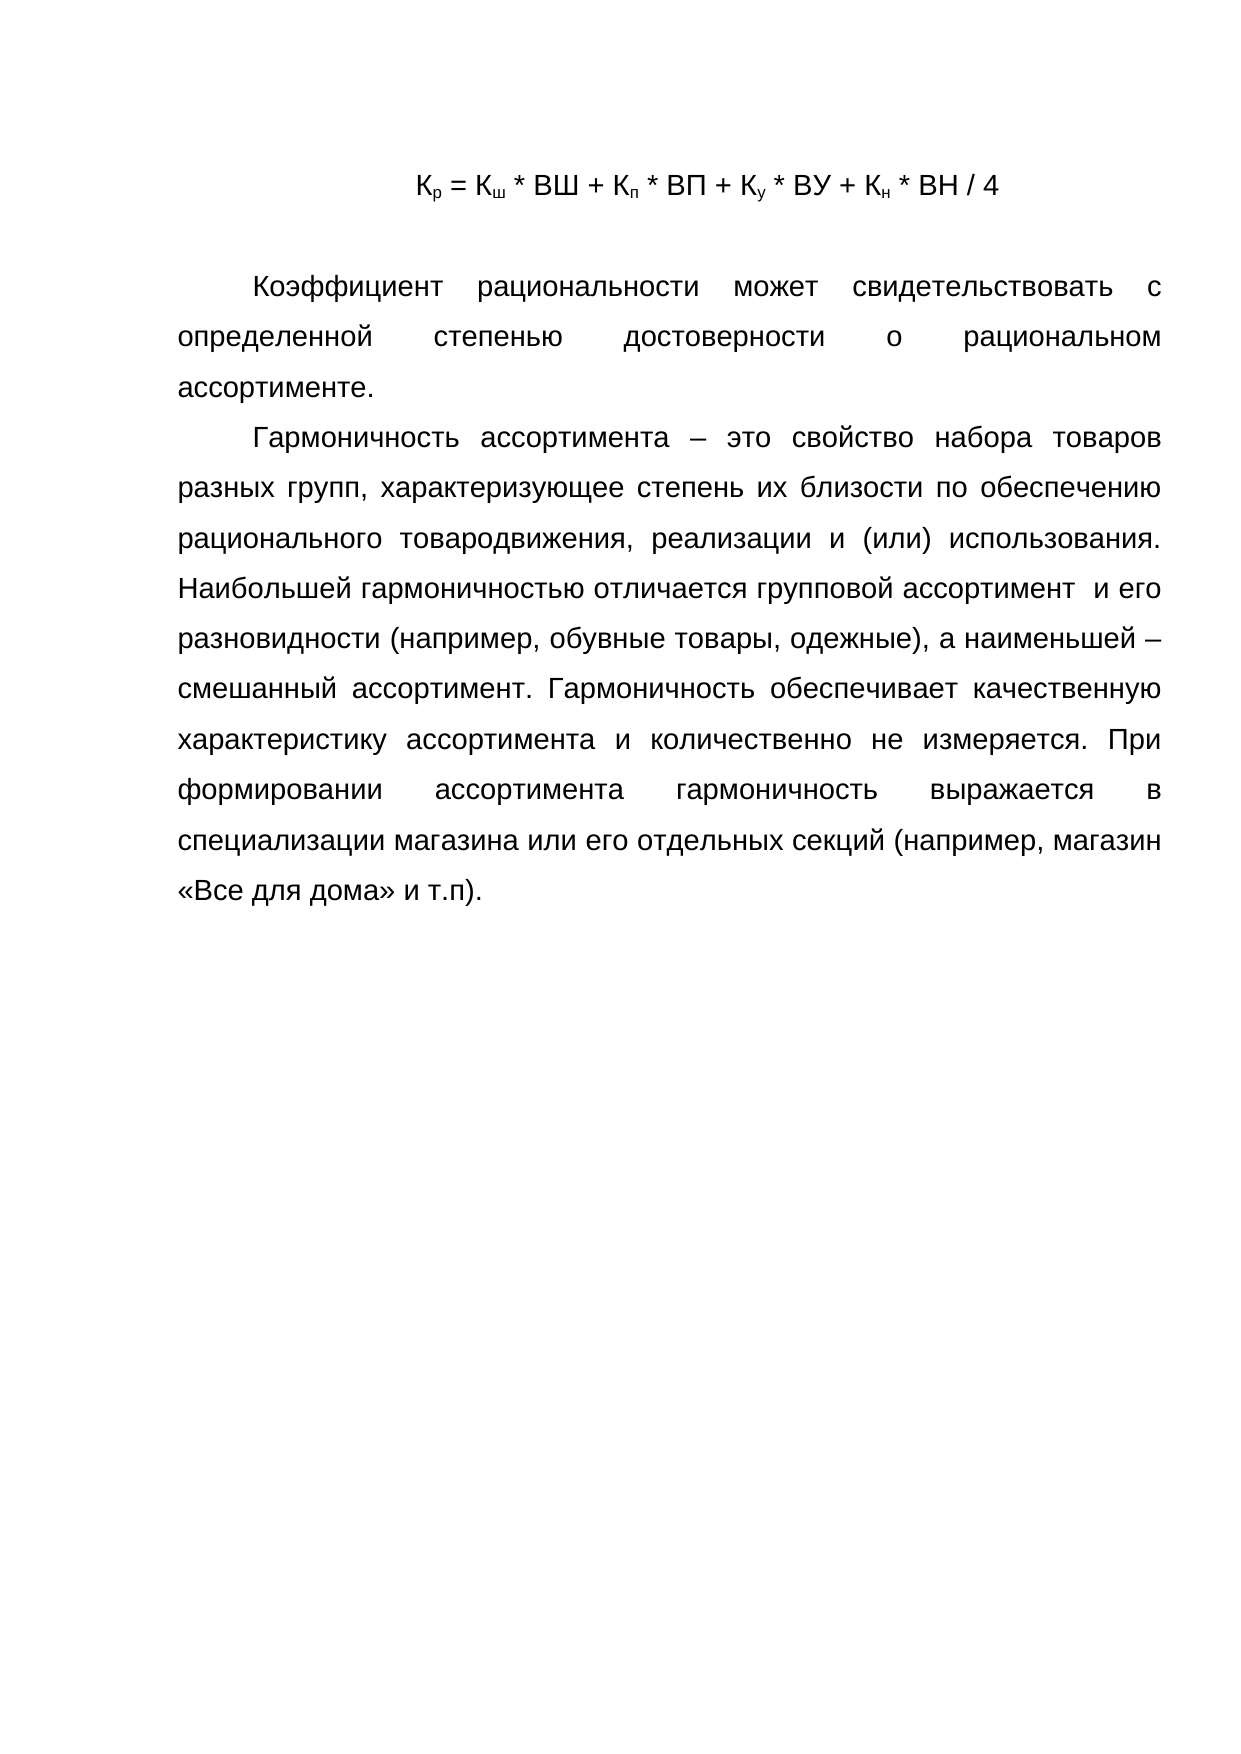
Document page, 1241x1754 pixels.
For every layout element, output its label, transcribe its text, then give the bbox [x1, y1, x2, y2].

text Кр = Кш * ВШ + Кп * ВП + Ку * ВУ + Кн * ВН / 4 [177, 168, 1162, 202]
text Коэффициент рациональности может свидетельствовать с определенной степенью достоверности о рациональном ассортименте. [177, 269, 1162, 403]
text Гармоничность ассортимента – это свойство набора товаров разных групп, характеризующее степень их близости по обеспечению рационального товародвижения, реализации и (или) использования. Наибольшей гармоничностью отличается групповой ассортимент и его разновидности (например, обувные товары, одежные), а наименьшей – смешанный ассортимент. Гармоничность обеспечивает качественную характеристику ассортимента и количественно не измеряется. При формировании ассортимента гармоничность выражается в специализации магазина или его отдельных секций (например, магазин «Все для дома» и т.п). [177, 420, 1162, 906]
